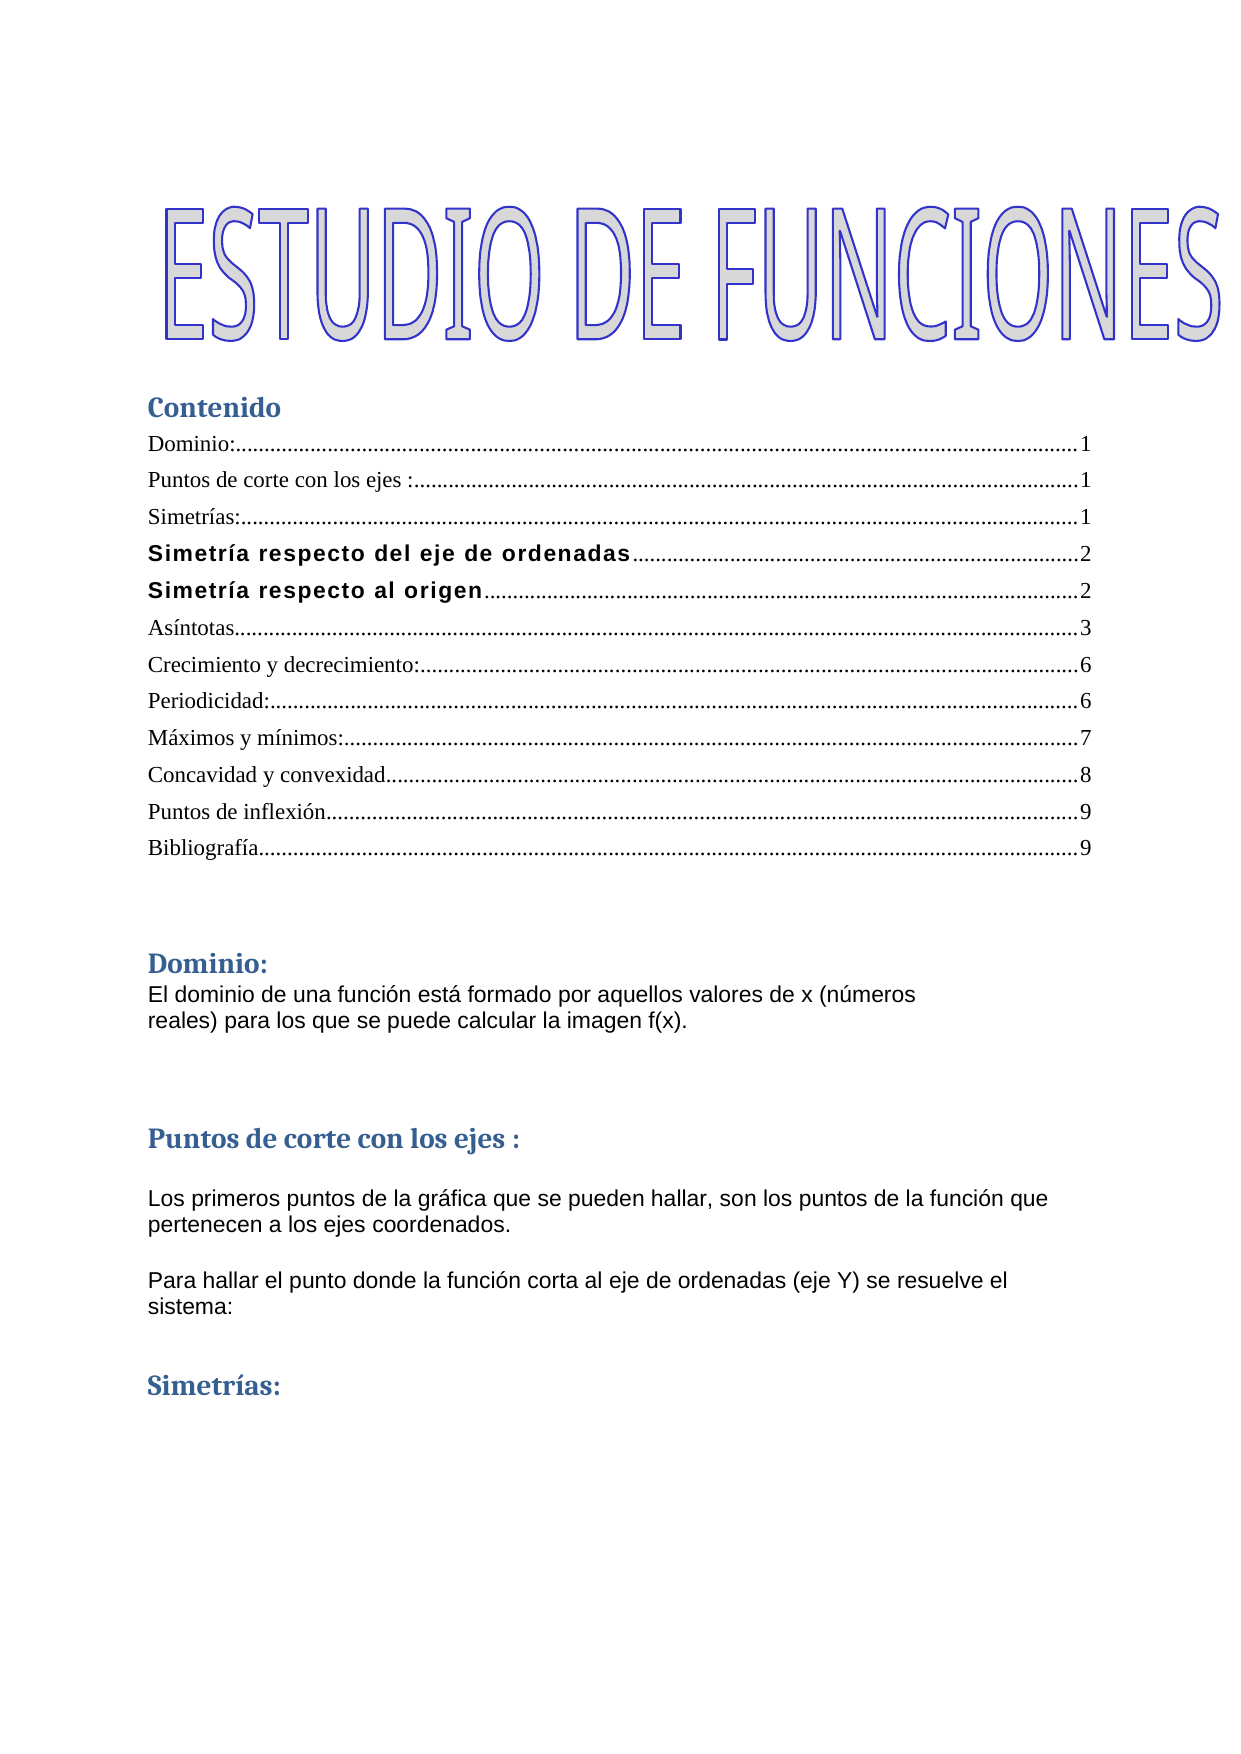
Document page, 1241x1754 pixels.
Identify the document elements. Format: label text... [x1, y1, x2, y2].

subtitle Simetrías: [148, 1369, 1092, 1403]
text El dominio de una función está formado por aquellos valores de x (números [148, 981, 1092, 1007]
text Para hallar el punto donde la función corta al eje de ordenadas (eje Y) se resuelve el sistema: [148, 1267, 1092, 1319]
subtitle Dominio: [148, 948, 1092, 981]
text reales) para los que se puede calcular la imagen f(x). [148, 1007, 1092, 1034]
subtitle Puntos de corte con los ejes : [148, 1122, 1092, 1156]
text Los primeros puntos de la gráfica que se pueden hallar, son los puntos de la función que pertenecen a los ejes coordenados. [148, 1185, 1092, 1238]
